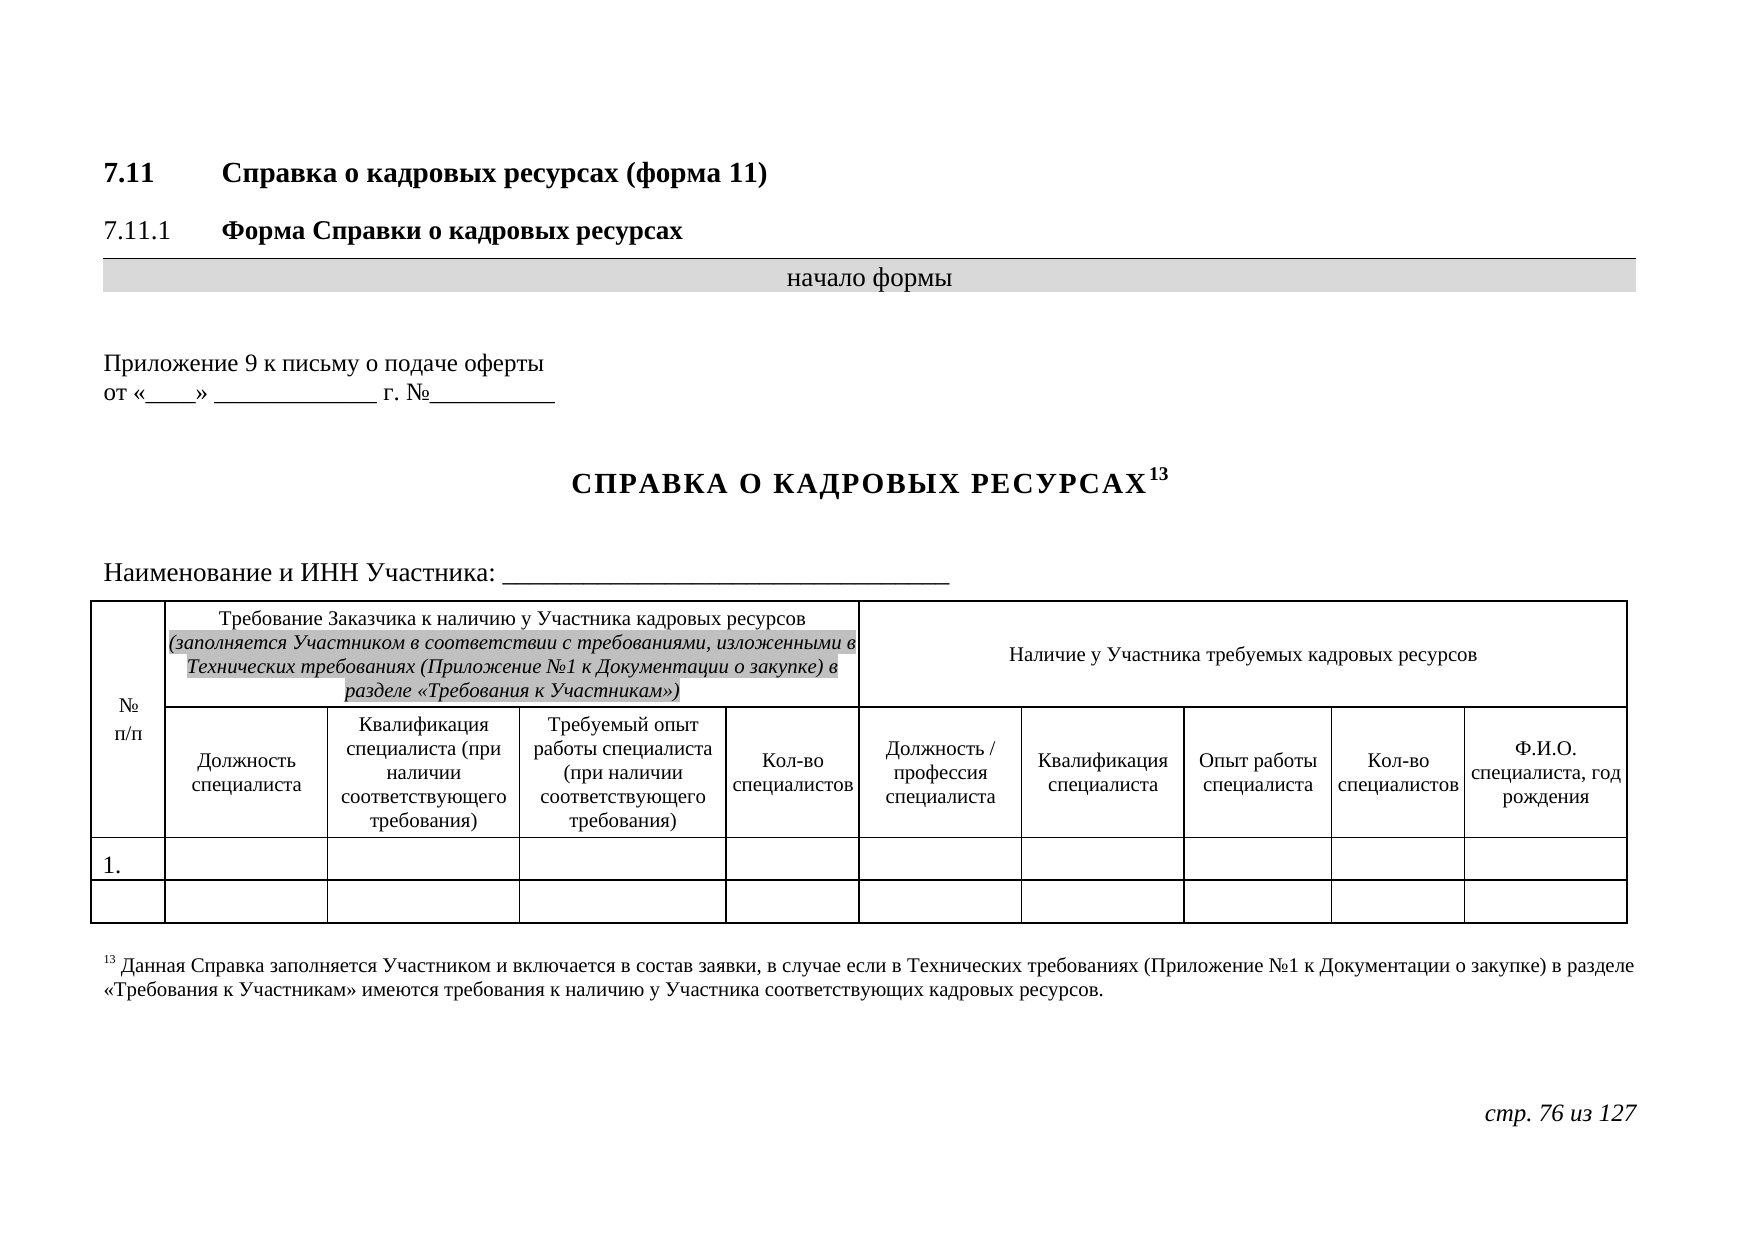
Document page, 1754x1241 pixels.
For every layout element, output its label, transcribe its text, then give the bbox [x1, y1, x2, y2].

table_cell Должность специалиста [166, 708, 327, 836]
table_cell [92, 838, 164, 879]
table_cell [1332, 838, 1464, 879]
table_header № п/п [92, 602, 164, 836]
table_cell [860, 838, 1021, 879]
table_cell Требуемый опыт работы специалиста (при наличии соответствующего требования) [520, 708, 725, 836]
table_cell [328, 881, 519, 922]
table_cell [1332, 881, 1464, 922]
table_cell Кол-во специалистов [1332, 708, 1464, 836]
table_cell [520, 881, 725, 922]
table_cell [1465, 881, 1626, 922]
table_cell [92, 881, 164, 922]
table_cell [727, 838, 858, 879]
table_header Требование Заказчика к наличию у Участника кадровых ресурсов (заполняется Участником в соответствии с требованиями, изложенными в Технических требованиях (Приложение №1 к Документации о закупке) в разделе «Требования к Участникам») [166, 602, 858, 706]
table_header Наличие у Участника требуемых кадровых ресурсов [860, 602, 1626, 706]
table_cell [1465, 838, 1626, 879]
table_cell Квалификация специалиста (при наличии соответствующего требования) [328, 708, 519, 836]
text Форма Справки о кадровых ресурсах [103, 214, 1636, 245]
text начало формы [103, 259, 1636, 292]
text Справка о кадровых ресурсах [103, 462, 1636, 500]
table_cell Ф.И.О. специалиста, год рождения [1465, 708, 1626, 836]
table_cell [1022, 881, 1183, 922]
table_cell [860, 881, 1021, 922]
text Наименование и ИНН Участника: _________________________________ [103, 556, 1636, 587]
table_cell [328, 838, 519, 879]
text Приложение 9 к письму о подаче оферты от «____» _____________ г. №__________ [103, 348, 1636, 406]
table_cell [166, 881, 327, 922]
table_cell [727, 881, 858, 922]
table_cell Кол-во специалистов [727, 708, 858, 836]
table_cell Квалификация специалиста [1022, 708, 1183, 836]
table_cell [1022, 838, 1183, 879]
table_cell [520, 838, 725, 879]
subtitle Справка о кадровых ресурсах (форма 11) [103, 156, 1636, 189]
table_cell [1185, 838, 1331, 879]
table_cell [166, 838, 327, 879]
table_cell [1185, 881, 1331, 922]
table_cell Должность / профессия специалиста [860, 708, 1021, 836]
table_cell Опыт работы специалиста [1185, 708, 1331, 836]
